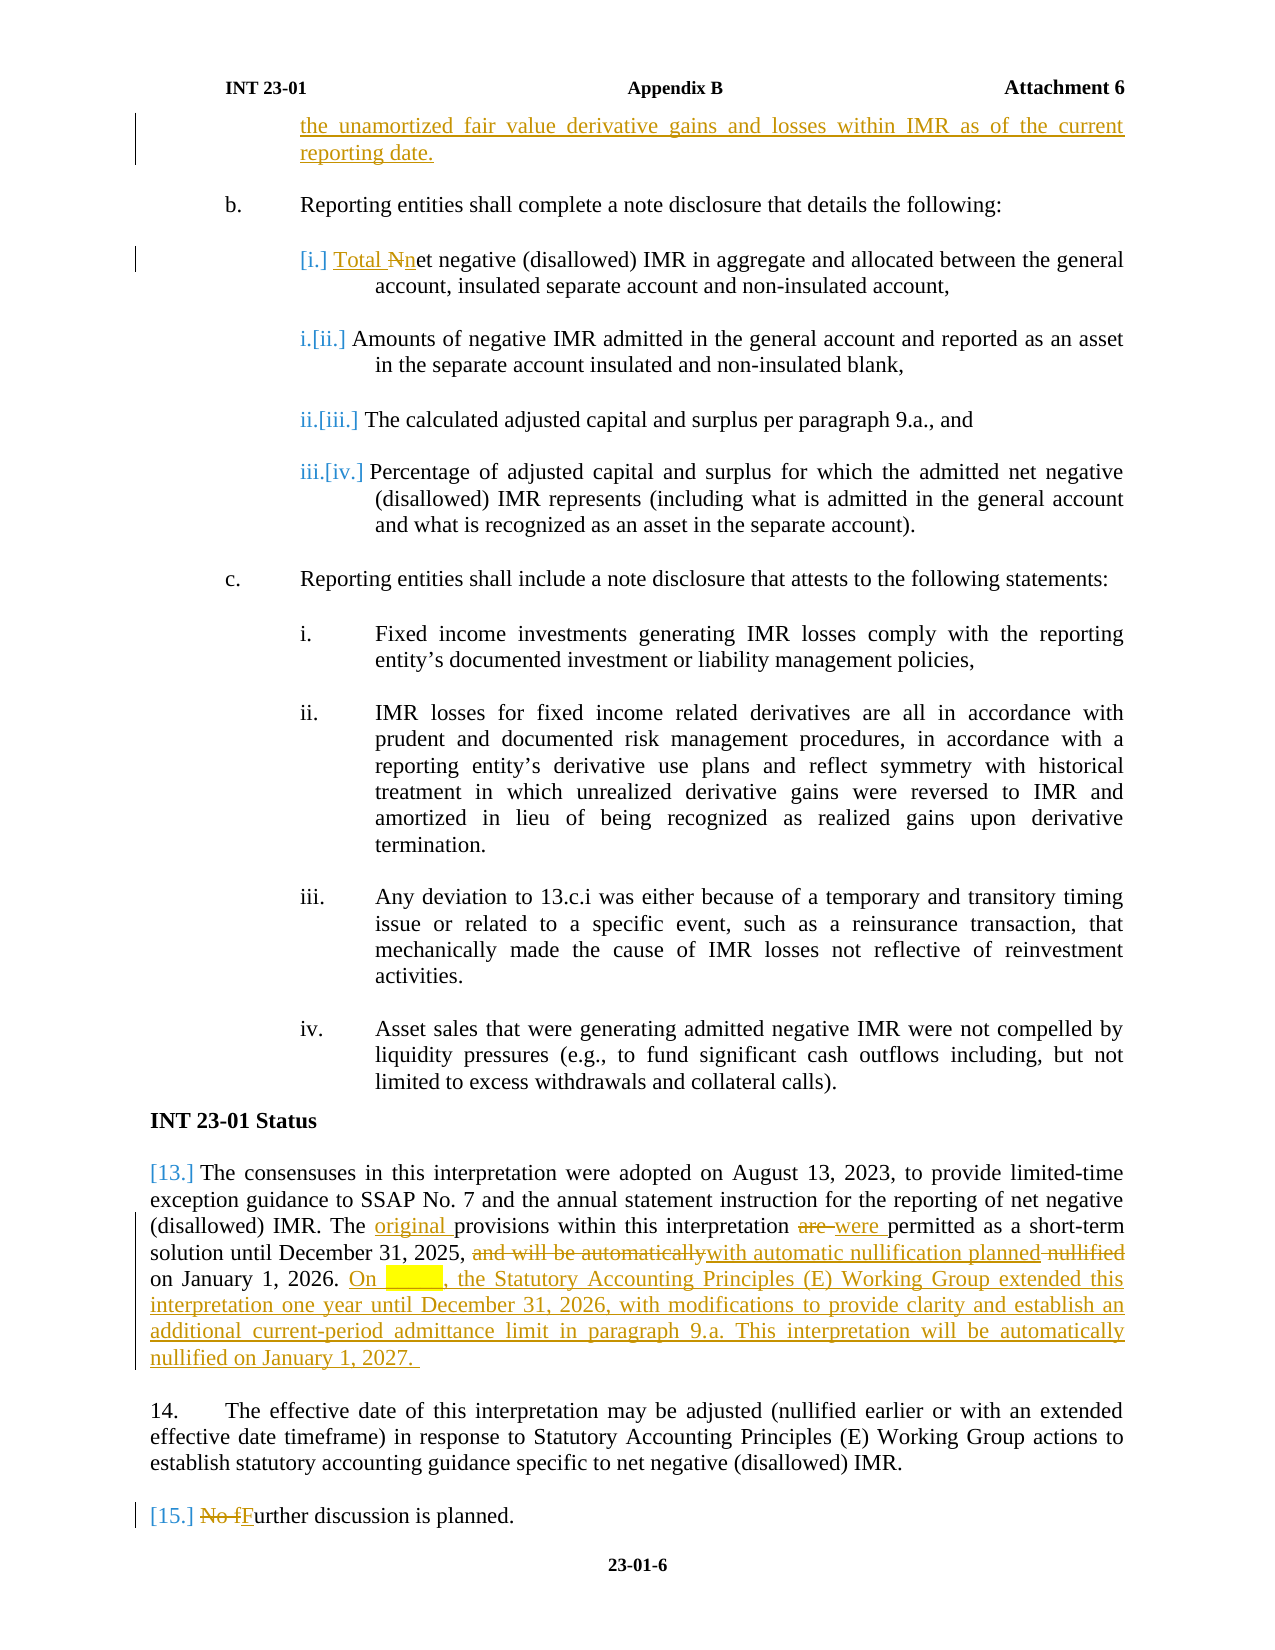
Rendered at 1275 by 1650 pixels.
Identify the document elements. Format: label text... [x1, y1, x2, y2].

list Any deviation to 13.c.i was either because of a temporary and transitory timing issue or related to a specific event, such as a reinsurance transaction, that mechanically made the cause of IMR losses not reflective of reinvestment activities. [300, 883, 1125, 989]
list et negative (disallowed) IMR in aggregate and allocated between the general account, insulated separate account and non-insulated account, [300, 246, 1125, 299]
list Reporting entities shall complete a note disclosure that details the following: [225, 192, 1125, 218]
list The calculated adjusted capital and surplus per paragraph 9.a., and [300, 406, 1125, 432]
list Asset sales that were generating admitted negative IMR were not compelled by liquidity pressures (e.g., to fund significant cash outflows including, but not limited to excess withdrawals and collateral calls). [300, 1015, 1125, 1094]
list Fixed income investments generating IMR losses comply with the reporting entity’s documented investment or liability management policies, [300, 620, 1125, 673]
list The consensuses in this interpretation were adopted on August 13, 2023, to provide limited-time exception guidance to SSAP No. 7 and the annual statement instruction for the reporting of net negative (disallowed) IMR. The provisions within this interpretation permitted as a short-term solution until December 31, 2025, on January 1, 2026. [150, 1315, 1125, 1340]
list Percentage of adjusted capital and surplus for which the admitted net negative (disallowed) IMR represents (including what is admitted in the general account and what is recognized as an asset in the separate account). [300, 458, 1125, 537]
subtitle INT 23-01 Status [150, 1107, 1125, 1133]
list The effective date of this interpretation may be adjusted (nullified earlier or with an extended effective date timeframe) in response to Statutory Accounting Principles (E) Working Group actions to establish statutory accounting guidance specific to net negative (disallowed) IMR. [150, 1397, 1125, 1476]
list Reporting entities shall include a note disclosure that attests to the following statements: [225, 566, 1125, 592]
list The consensuses in this interpretation were adopted on August 13, 2023, to provide limited-time exception guidance to SSAP No. 7 and the annual statement instruction for the reporting of net negative (disallowed) IMR. The provisions within this interpretation permitted as a short-term solution until December 31, 2025, on January 1, 2026. [150, 1342, 1125, 1370]
list The consensuses in this interpretation were adopted on August 13, 2023, to provide limited-time exception guidance to SSAP No. 7 and the annual statement instruction for the reporting of net negative (disallowed) IMR. The provisions within this interpretation permitted as a short-term solution until December 31, 2025, on January 1, 2026. [150, 1159, 1125, 1314]
list urther discussion is planned. [150, 1502, 1125, 1528]
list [225, 112, 1125, 165]
list Amounts of negative IMR admitted in the general account and reported as an asset in the separate account insulated and non-insulated blank, [300, 325, 1125, 378]
list IMR losses for fixed income related derivatives are all in accordance with prudent and documented risk management procedures, in accordance with a reporting entity’s derivative use plans and reflect symmetry with historical treatment in which unrealized derivative gains were reversed to IMR and amortized in lieu of being recognized as realized gains upon derivative termination. [300, 699, 1125, 857]
